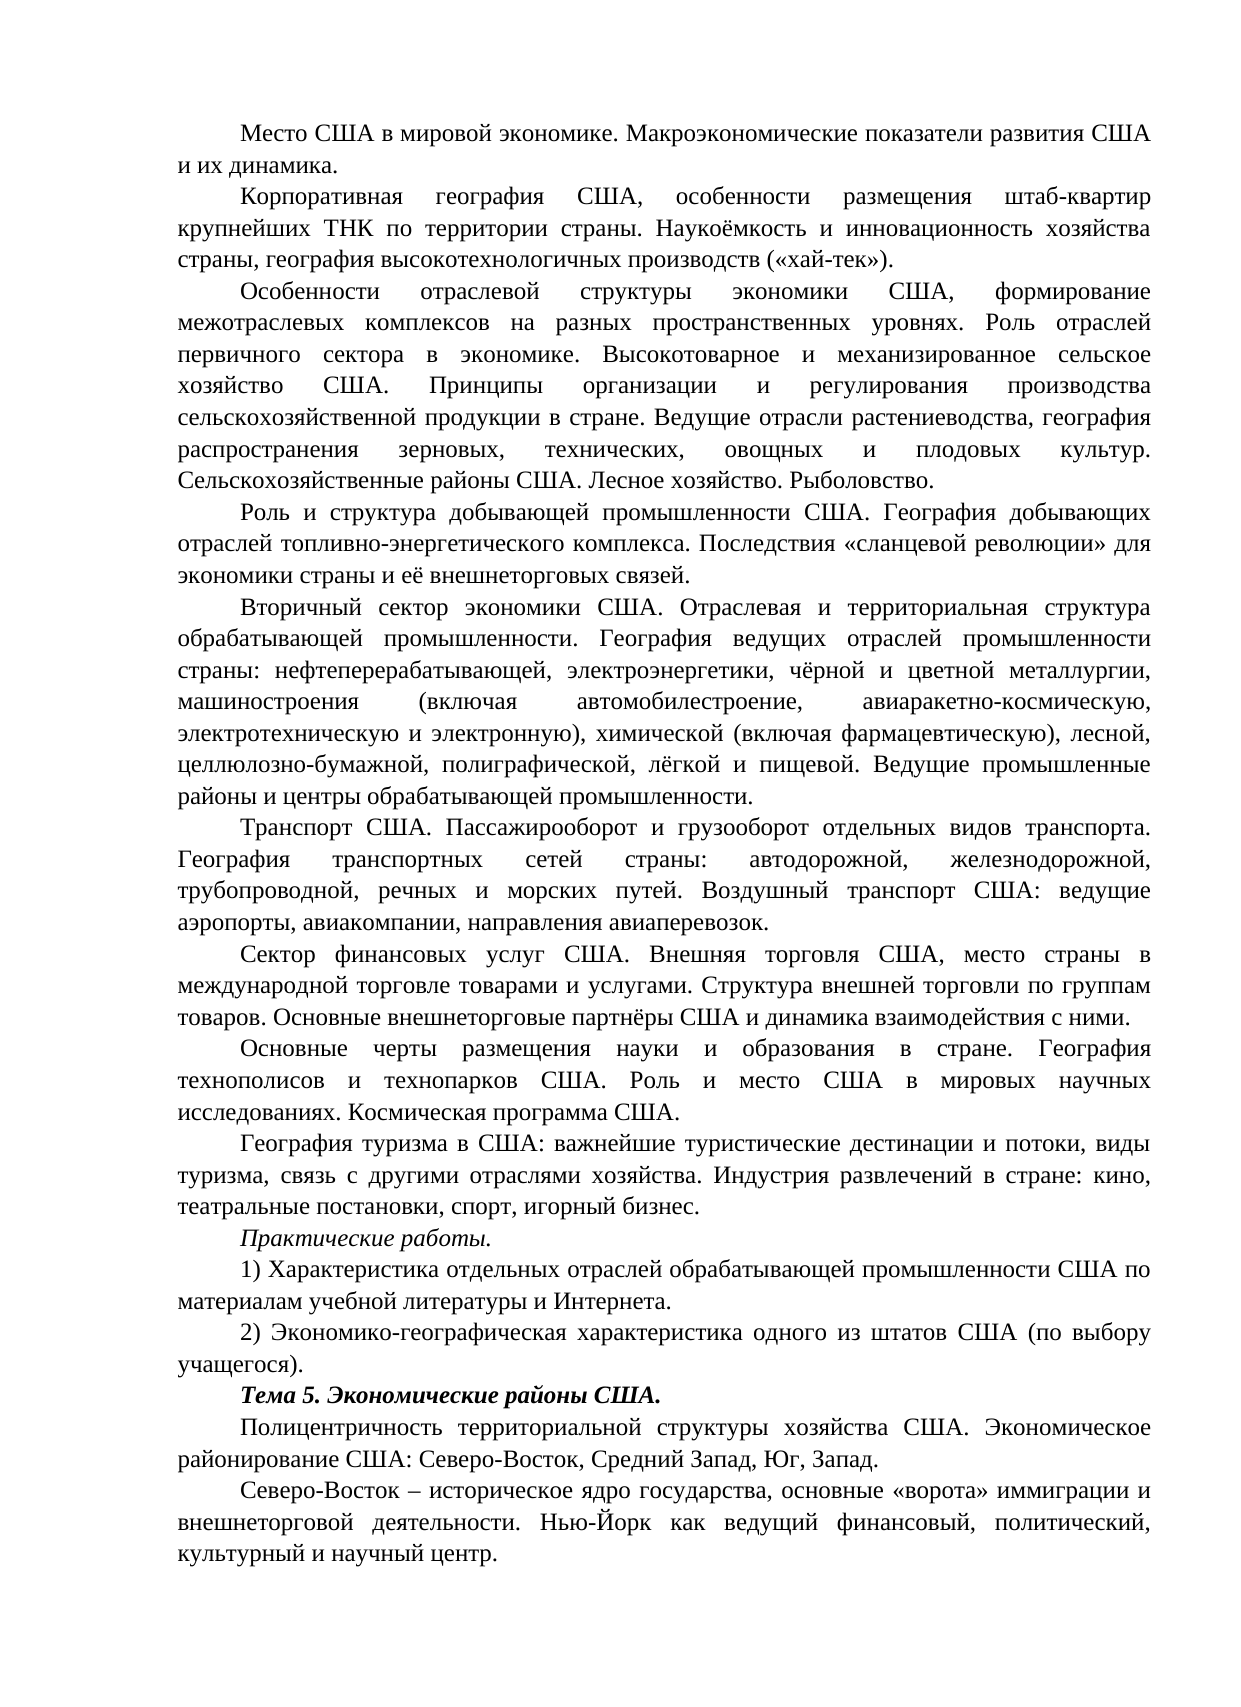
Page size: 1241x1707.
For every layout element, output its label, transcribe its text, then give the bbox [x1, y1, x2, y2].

text Практические работы. [177, 1223, 1152, 1252]
text Место США в мировой экономике. Макроэкономические показатели развития США и их динамика. [177, 118, 1152, 178]
text 1) Характеристика отдельных отраслей обрабатывающей промышленности США по материалам учебной литературы и Интернета. [177, 1254, 1152, 1315]
text Полицентричность территориальной структуры хозяйства США. Экономическое районирование США: Северо-Восток, Средний Запад, Юг, Запад. [177, 1412, 1152, 1472]
text Северо-Восток – историческое ядро государства, основные «ворота» иммиграции и внешнеторговой деятельности. Нью-Йорк как ведущий финансовый, политический, культурный и научный центр. [177, 1475, 1152, 1567]
text География туризма в США: важнейшие туристические дестинации и потоки, виды туризма, связь с другими отраслями хозяйства. Индустрия развлечений в стране: кино, театральные постановки, спорт, игорный бизнес. [177, 1128, 1152, 1220]
text Тема 5. Экономические районы США. [177, 1381, 1152, 1409]
text Сектор финансовых услуг США. Внешняя торговля США, место страны в международной торговле товарами и услугами. Структура внешней торговли по группам товаров. Основные внешнеторговые партнёры США и динамика взаимодействия с ними. [177, 939, 1152, 1031]
text Особенности отраслевой структуры экономики США, формирование межотраслевых комплексов на разных пространственных уровнях. Роль отраслей первичного сектора в экономике. Высокотоварное и механизированное сельское хозяйство США. Принципы организации и регулирования производства сельскохозяйственной продукции в стране. Ведущие отрасли растениеводства, география распространения зерновых, технических, овощных и плодовых культур. Сельскохозяйственные районы США. Лесное хозяйство. Рыболовство. [177, 276, 1152, 494]
text Вторичный сектор экономики США. Отраслевая и территориальная структура обрабатывающей промышленности. География ведущих отраслей промышленности страны: нефтеперерабатывающей, электроэнергетики, чёрной и цветной металлургии, машиностроения (включая автомобилестроение, авиаракетно-космическую, электротехническую и электронную), химической (включая фармацевтическую), лесной, целлюлозно-бумажной, полиграфической, лёгкой и пищевой. Ведущие промышленные районы и центры обрабатывающей промышленности. [177, 592, 1152, 810]
text Основные черты размещения науки и образования в стране. География технополисов и технопарков США. Роль и место США в мировых научных исследованиях. Космическая программа США. [177, 1033, 1152, 1125]
text Корпоративная география США, особенности размещения штаб-квартир крупнейших ТНК по территории страны. Наукоёмкость и инновационность хозяйства страны, география высокотехнологичных производств («хай-тек»). [177, 181, 1152, 273]
text Транспорт США. Пассажирооборот и грузооборот отдельных видов транспорта. География транспортных сетей страны: автодорожной, железнодорожной, трубопроводной, речных и морских путей. Воздушный транспорт США: ведущие аэропорты, авиакомпании, направления авиаперевозок. [177, 812, 1152, 936]
text 2) Экономико-географическая характеристика одного из штатов США (по выбору учащегося). [177, 1317, 1152, 1378]
text Роль и структура добывающей промышленности США. География добывающих отраслей топливно-энергетического комплекса. Последствия «сланцевой революции» для экономики страны и её внешнеторговых связей. [177, 497, 1152, 589]
